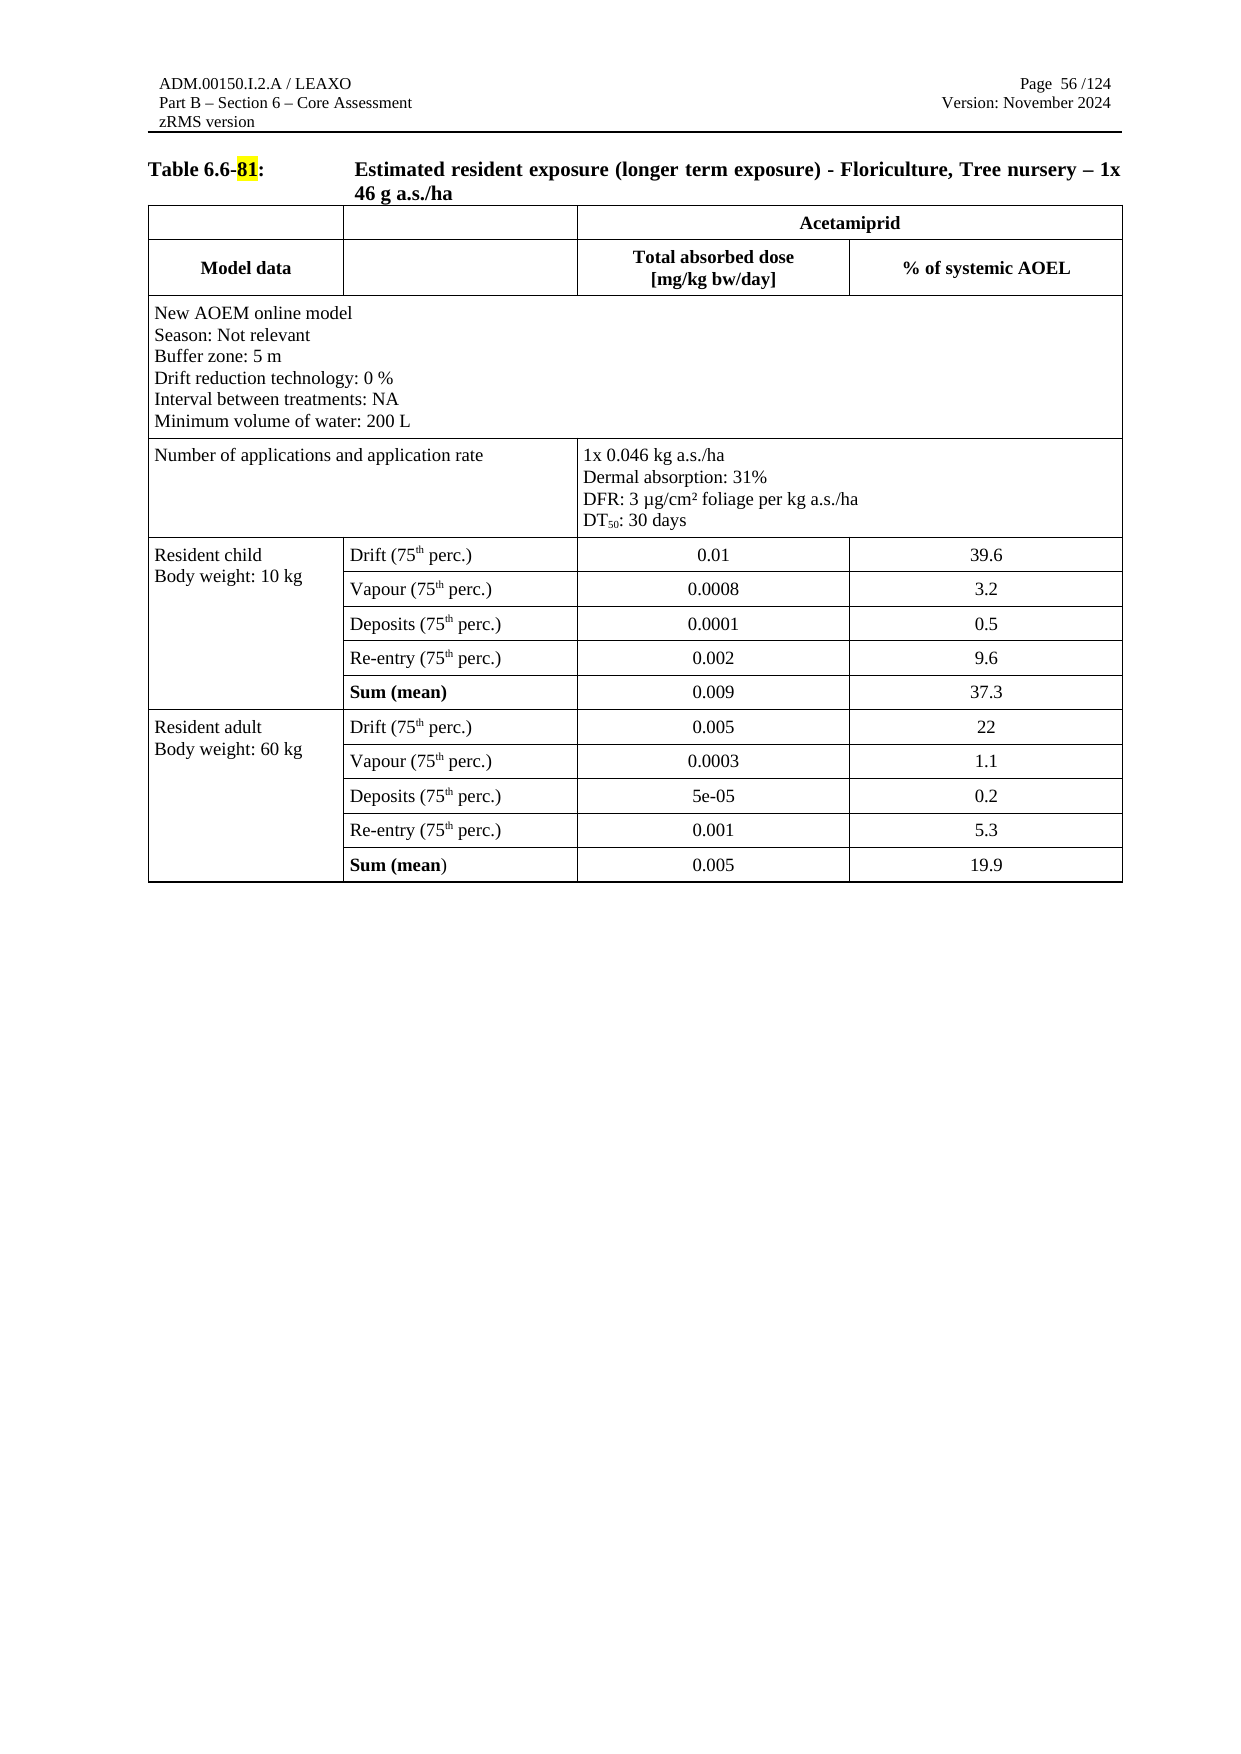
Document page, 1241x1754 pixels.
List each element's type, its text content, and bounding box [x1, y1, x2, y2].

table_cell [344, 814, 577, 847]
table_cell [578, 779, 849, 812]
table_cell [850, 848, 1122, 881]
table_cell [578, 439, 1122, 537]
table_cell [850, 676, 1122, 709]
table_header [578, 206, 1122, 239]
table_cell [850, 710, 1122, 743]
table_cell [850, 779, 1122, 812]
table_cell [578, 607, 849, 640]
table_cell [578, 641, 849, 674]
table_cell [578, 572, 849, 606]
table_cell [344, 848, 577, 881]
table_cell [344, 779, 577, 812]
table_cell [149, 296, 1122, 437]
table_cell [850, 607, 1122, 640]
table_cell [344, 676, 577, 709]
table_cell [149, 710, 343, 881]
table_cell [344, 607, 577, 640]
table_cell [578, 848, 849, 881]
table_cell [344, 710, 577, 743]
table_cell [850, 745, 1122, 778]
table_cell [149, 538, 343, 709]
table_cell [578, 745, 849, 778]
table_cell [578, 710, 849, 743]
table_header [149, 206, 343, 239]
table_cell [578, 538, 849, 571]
text Table 6.6-81: Estimated resident exposure (longer term exposure) - Floriculture, Tree nursery – 1x 46 g a.s./ha [148, 156, 1122, 204]
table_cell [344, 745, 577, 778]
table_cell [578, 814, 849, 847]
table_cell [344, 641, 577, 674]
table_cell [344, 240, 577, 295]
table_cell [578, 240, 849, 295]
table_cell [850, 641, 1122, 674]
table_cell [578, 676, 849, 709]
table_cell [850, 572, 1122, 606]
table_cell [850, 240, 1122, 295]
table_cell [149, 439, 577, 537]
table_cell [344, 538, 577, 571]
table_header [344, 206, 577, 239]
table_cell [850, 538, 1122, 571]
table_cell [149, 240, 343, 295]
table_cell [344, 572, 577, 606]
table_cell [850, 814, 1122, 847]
